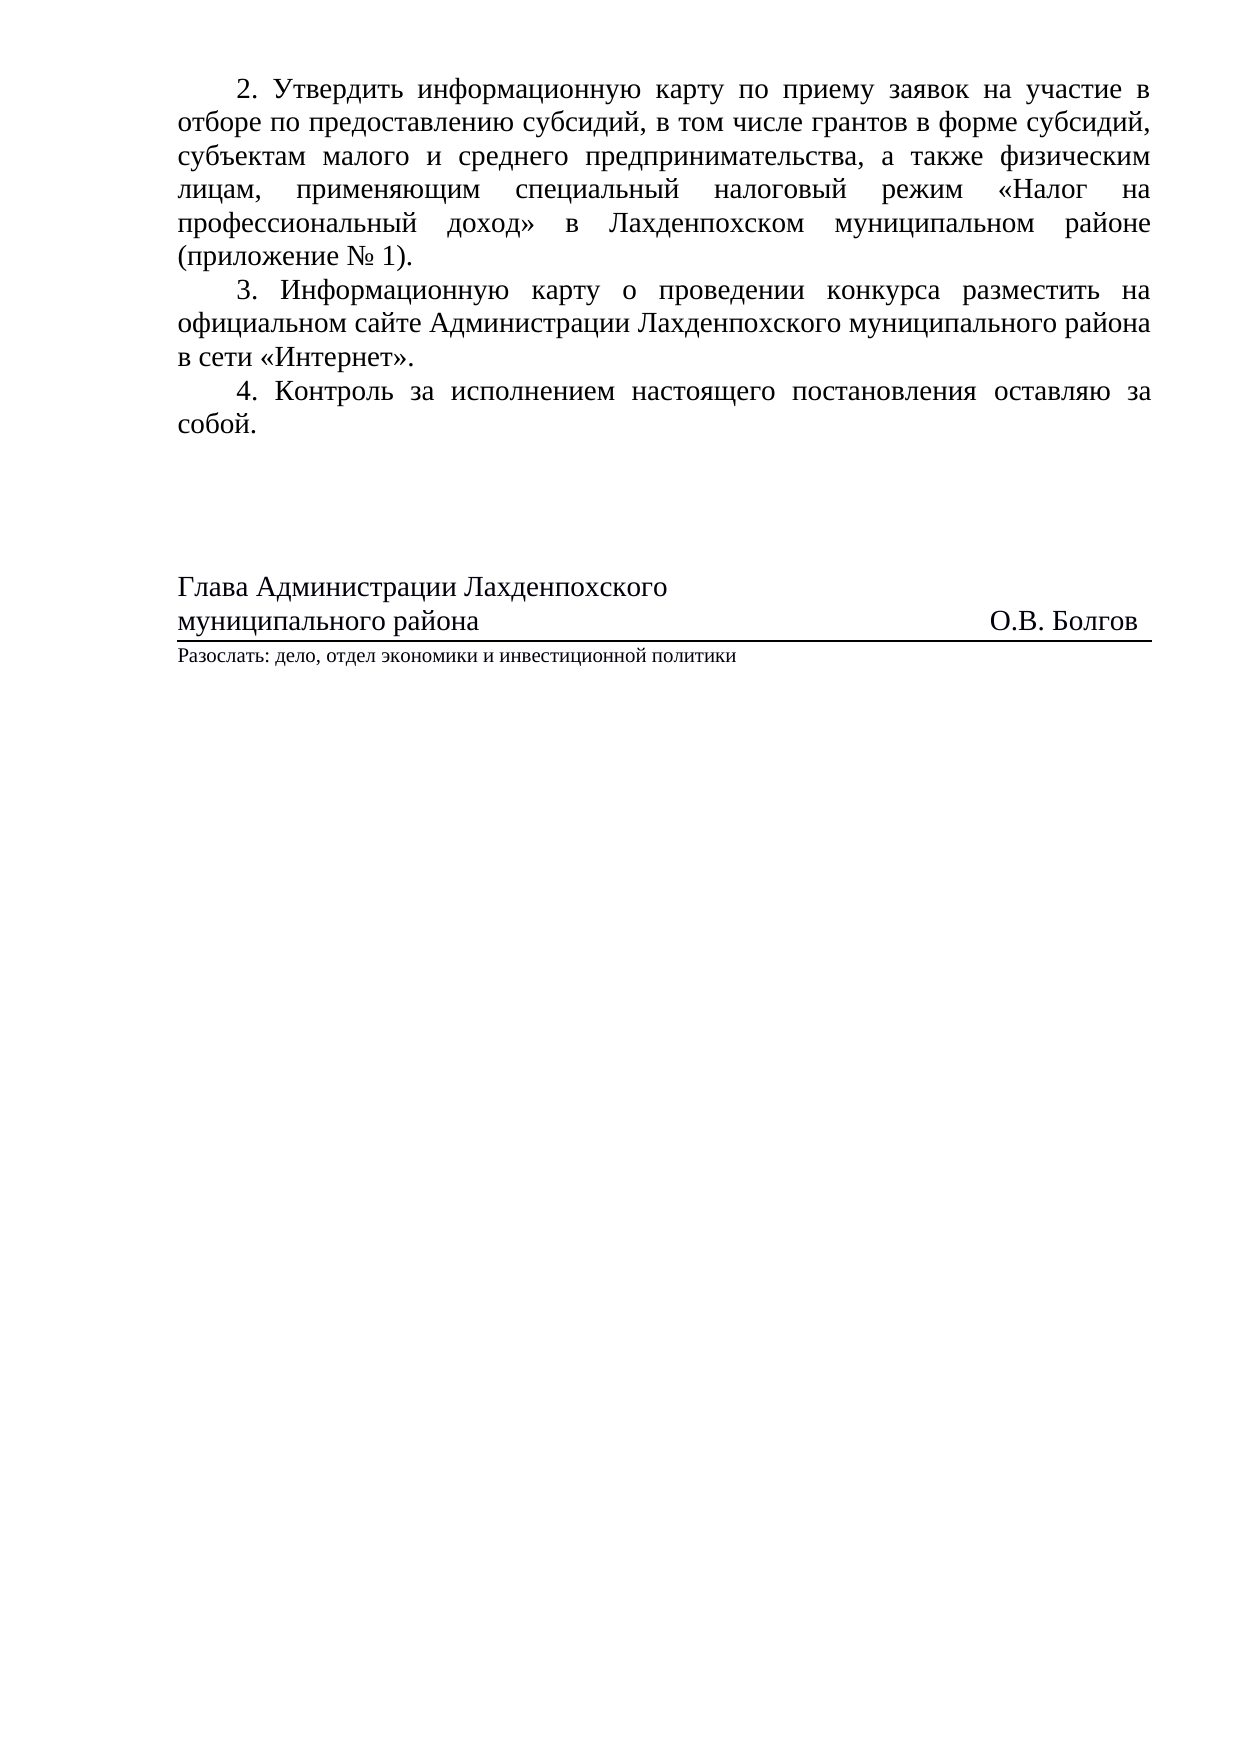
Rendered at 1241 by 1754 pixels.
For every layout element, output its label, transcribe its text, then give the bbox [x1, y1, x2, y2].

text муниципального района О.В. Болгов [177, 603, 1152, 640]
text Разослать: дело, отдел экономики и инвестиционной политики [177, 642, 1152, 667]
text 4. Контроль за исполнением настоящего постановления оставляю за собой. [177, 373, 1152, 440]
text Глава Администрации Лахденпохского [177, 569, 1152, 603]
text 3. Информационную карту о проведении конкурса разместить на официальном сайте Администрации Лахденпохского муниципального района в сети «Интернет». [177, 272, 1152, 373]
text 2. Утвердить информационную карту по приему заявок на участие в отборе по предоставлению субсидий, в том числе грантов в форме субсидий, субъектам малого и среднего предпринимательства, а также физическим лицам, применяющим специальный налоговый режим «Налог на профессиональный доход» в Лахденпохском муниципальном районе (приложение № 1). [177, 71, 1152, 272]
